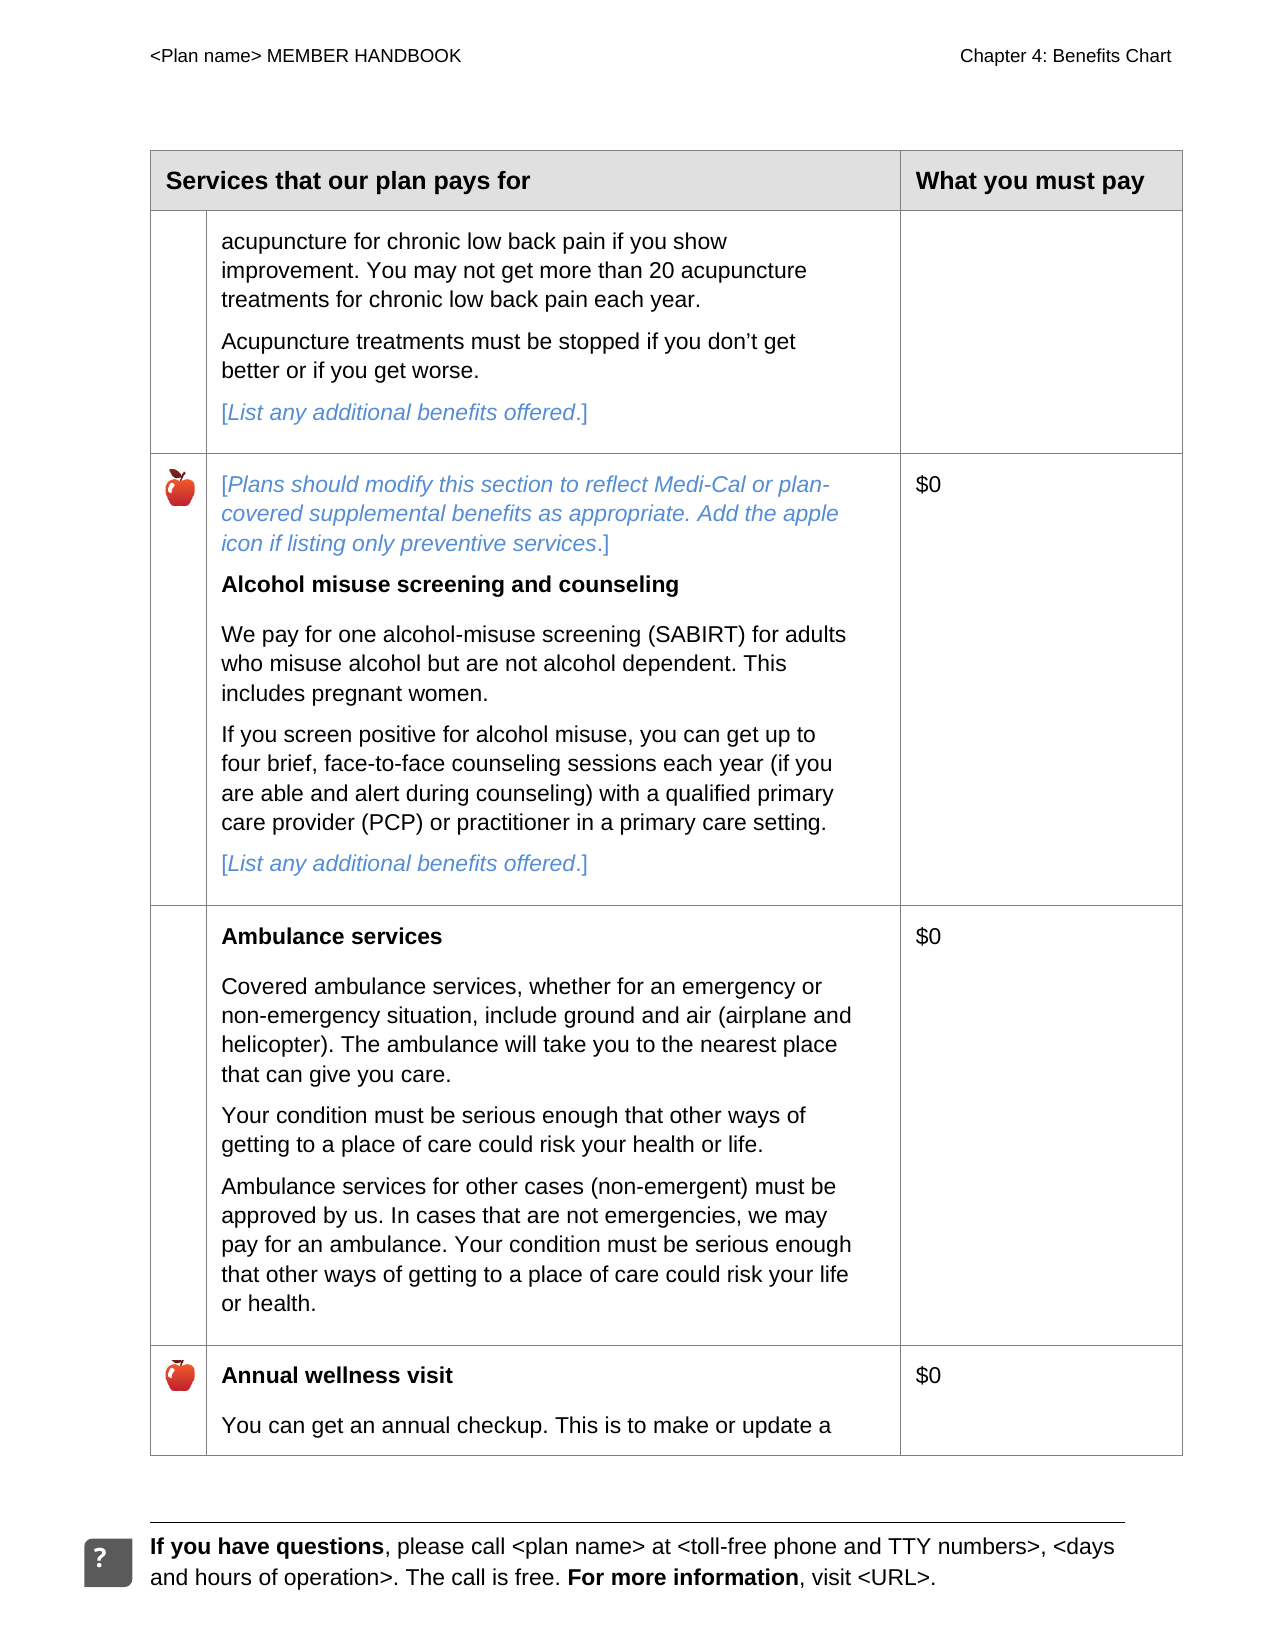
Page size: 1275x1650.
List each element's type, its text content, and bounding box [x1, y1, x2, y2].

picture [165, 469, 195, 506]
table_header What you must pay [901, 151, 1182, 210]
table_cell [207, 1346, 900, 1455]
table_cell $0 [901, 1346, 1182, 1455]
picture [165, 1360, 195, 1391]
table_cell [901, 211, 1182, 453]
table_cell [151, 454, 206, 905]
table_cell [151, 211, 206, 453]
table_cell [151, 1346, 206, 1455]
table_cell [151, 906, 206, 1344]
table_cell $0 [901, 906, 1182, 1344]
table_cell [Plans should modify this section to reflect Medi-Cal or plan-covered supplemental benefits as appropriate. Add the apple icon if listing only preventive services.] Alcohol misuse screening and counseling We pay for one alcohol-misuse screening (SABIRT) for adults who misuse alcohol but are not alcohol dependent. This includes pregnant women. If you screen positive for alcohol misuse, you can get up to four brief, face-to-face counseling sessions each year (if you are able and alert during counseling) with a qualified primary care provider (PCP) or practitioner in a primary care setting. [List any additional benefits offered.] [207, 454, 900, 905]
table_header Services that our plan pays for [151, 151, 900, 210]
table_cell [207, 211, 900, 453]
table_cell Ambulance services Covered ambulance services, whether for an emergency or non-emergency situation, include ground and air (airplane and helicopter). The ambulance will take you to the nearest place that can give you care. Your condition must be serious enough that other ways of getting to a place of care could risk your health or life. Ambulance services for other cases (non-emergent) must be approved by us. In cases that are not emergencies, we may pay for an ambulance. Your condition must be serious enough that other ways of getting to a place of care could risk your life or health. [207, 906, 900, 1344]
table_cell $0 [901, 454, 1182, 905]
